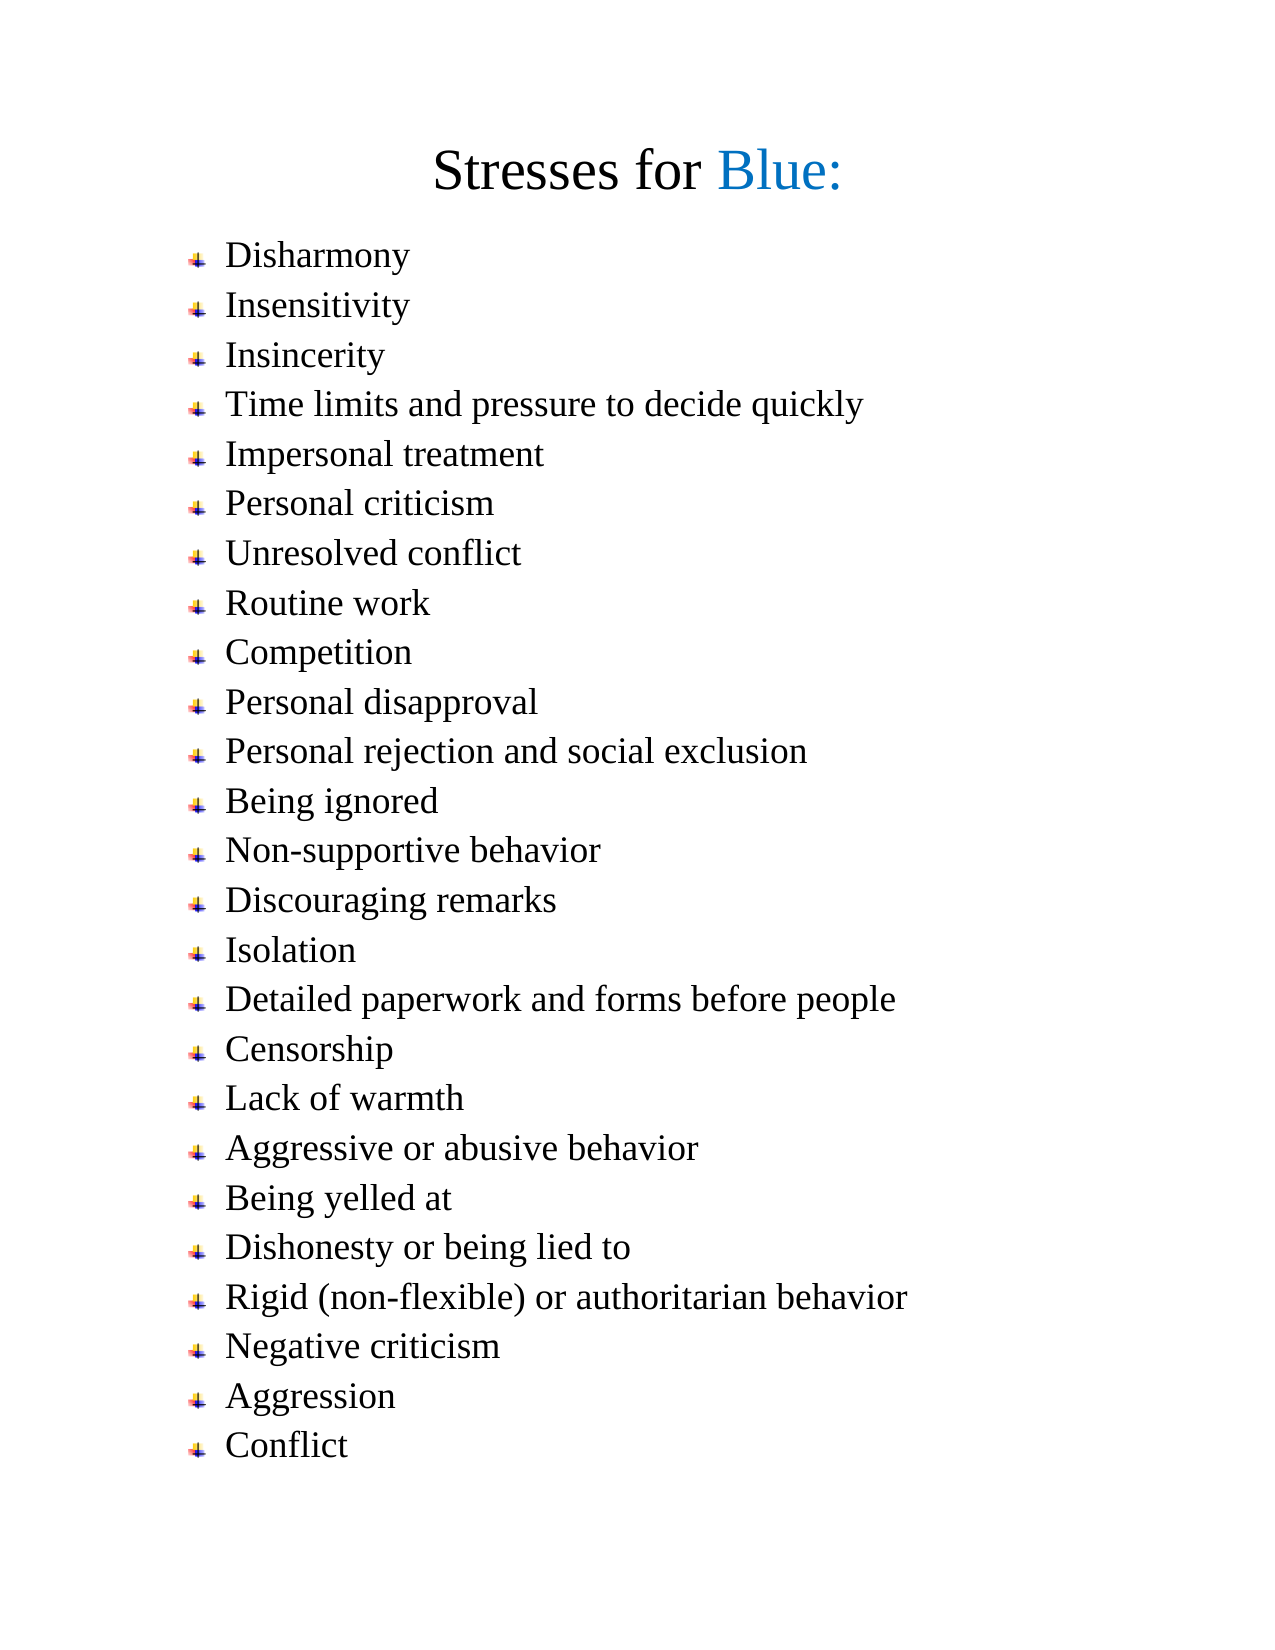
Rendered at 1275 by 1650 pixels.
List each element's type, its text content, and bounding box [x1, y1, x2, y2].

list Unresolved conflict [187, 530, 1125, 573]
picture [188, 499, 206, 516]
picture [188, 1342, 206, 1359]
picture [188, 1243, 206, 1260]
picture [188, 300, 206, 318]
list Competition [187, 629, 1125, 673]
picture [188, 1441, 206, 1458]
picture [188, 895, 206, 913]
picture [188, 846, 206, 863]
list Discouraging remarks [187, 877, 1125, 921]
list Routine work [187, 580, 1125, 623]
picture [188, 251, 206, 268]
list Time limits and pressure to decide quickly [187, 382, 1125, 425]
list Impersonal treatment [187, 431, 1125, 474]
picture [188, 1391, 206, 1409]
list Isolation [187, 927, 1125, 970]
list Conflict [187, 1423, 1125, 1466]
list Non-supportive behavior [187, 828, 1125, 871]
picture [188, 1193, 206, 1210]
text Stresses for Blue: [150, 135, 1125, 202]
list Censorship [187, 1026, 1125, 1069]
picture [188, 1143, 206, 1161]
picture [188, 350, 206, 367]
list Personal rejection and social exclusion [187, 729, 1125, 772]
picture [188, 598, 206, 615]
list Personal criticism [187, 481, 1125, 524]
list Rigid (non-flexible) or authoritarian behavior [187, 1274, 1125, 1317]
picture [188, 747, 206, 764]
picture [188, 995, 206, 1012]
list Lack of warmth [187, 1076, 1125, 1119]
picture [188, 1292, 206, 1310]
picture [188, 400, 206, 417]
list Insensitivity [187, 282, 1125, 326]
list Disharmony [187, 233, 1125, 276]
picture [188, 697, 206, 715]
list Insincerity [187, 332, 1125, 375]
picture [188, 945, 206, 962]
list Aggression [187, 1373, 1125, 1416]
picture [188, 449, 206, 467]
list Negative criticism [187, 1324, 1125, 1367]
list Being ignored [187, 778, 1125, 821]
picture [188, 648, 206, 665]
list Personal disapproval [187, 679, 1125, 722]
picture [188, 548, 206, 566]
list Aggressive or abusive behavior [187, 1125, 1125, 1168]
picture [188, 1044, 206, 1062]
list Detailed paperwork and forms before people [187, 977, 1125, 1020]
list Being yelled at [187, 1175, 1125, 1218]
list Dishonesty or being lied to [187, 1224, 1125, 1268]
picture [188, 1094, 206, 1111]
picture [188, 796, 206, 814]
